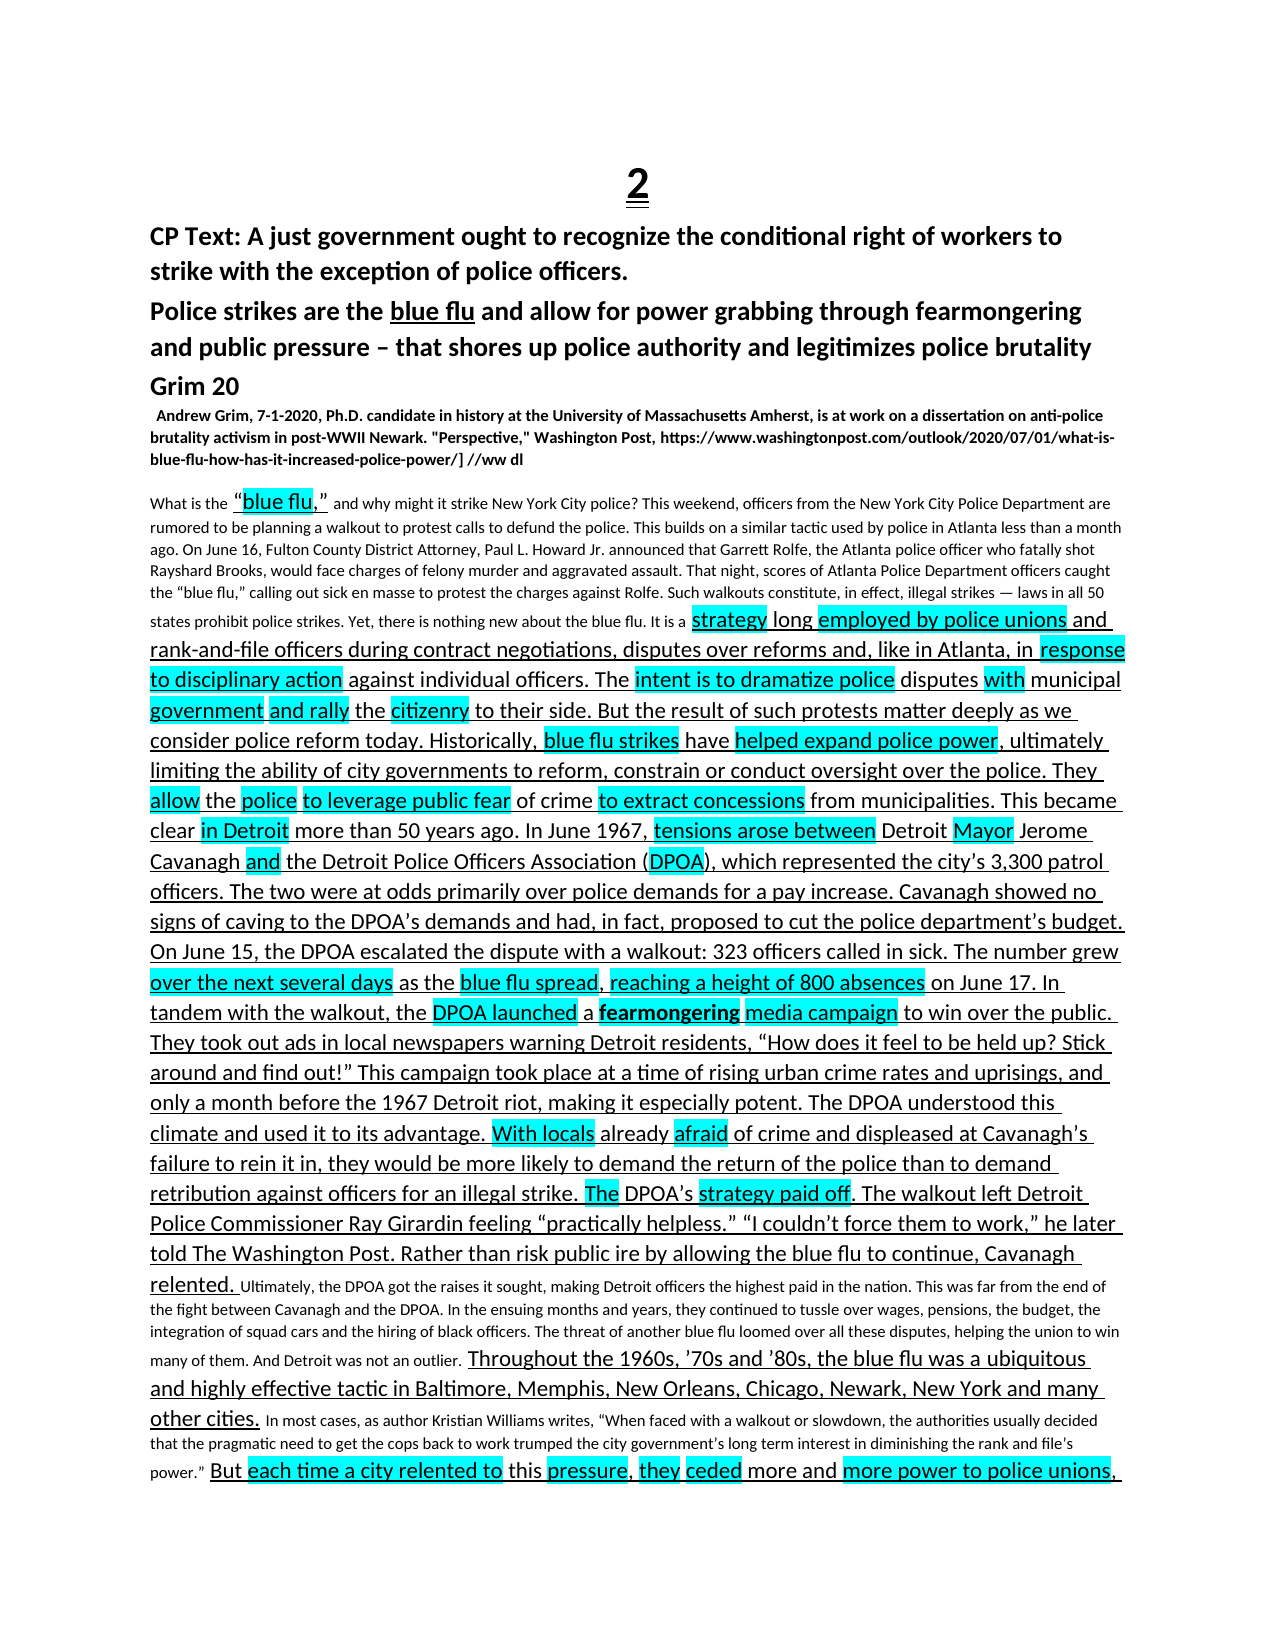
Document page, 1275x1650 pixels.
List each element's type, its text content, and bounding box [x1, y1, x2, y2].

subtitle 2 [150, 154, 1125, 210]
subtitle CP Text: A just government ought to recognize the conditional right of workers to strike with the exception of police officers. [150, 219, 1125, 287]
subtitle Grim 20 [150, 369, 1125, 402]
subtitle Police strikes are the blue flu and allow for power grabbing through fearmongering and public pressure – that shores up police authority and legitimizes police brutality [150, 294, 1125, 363]
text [150, 933, 1125, 1484]
text Andrew Grim, 7-1-2020, Ph.D. candidate in history at the University of Massachusetts Amherst, is at work on a dissertation on anti-police brutality activism in post-WWII Newark. "Perspective," Washington Post, https://www.washingtonpost.com/outlook/2020/07/01/what-is-blue-flu-how-has-it-increased-police-power/] //ww dl [150, 405, 1125, 469]
